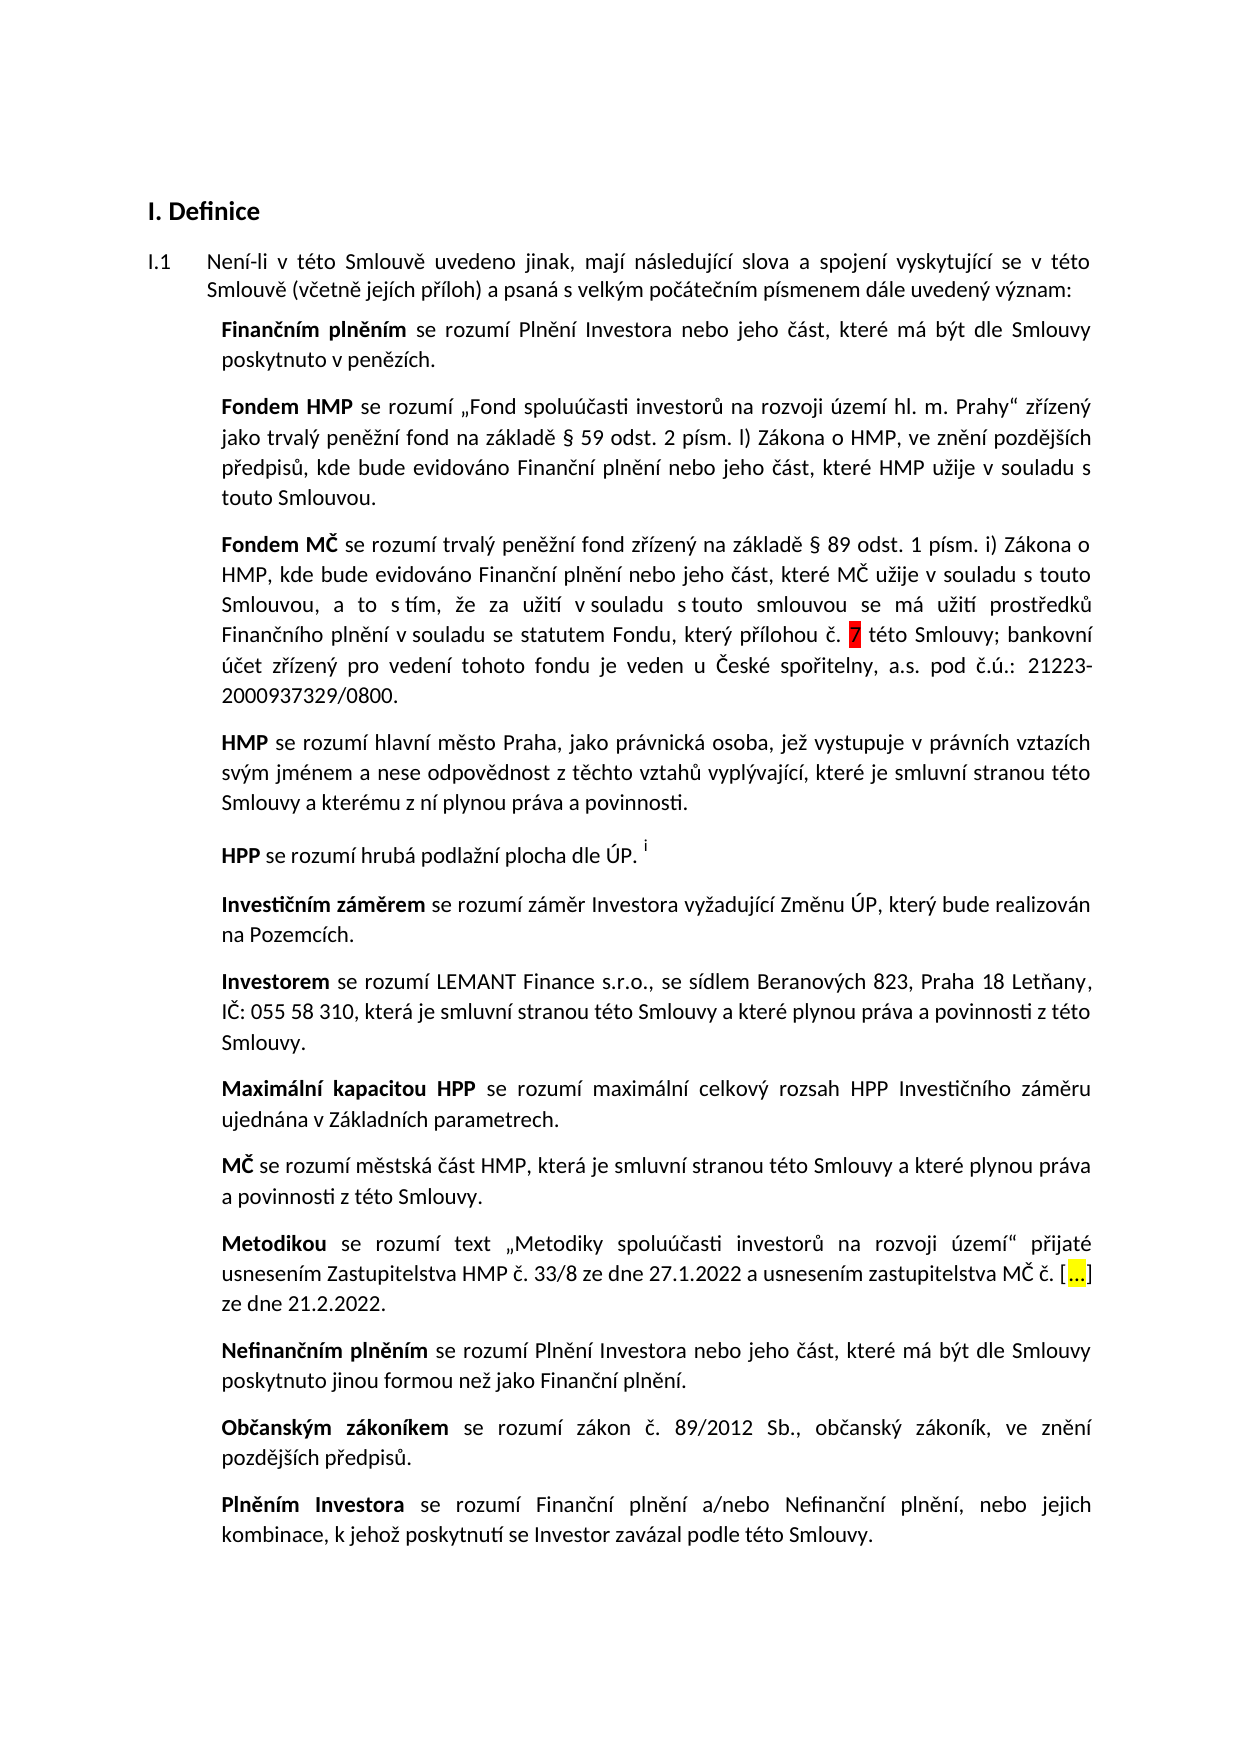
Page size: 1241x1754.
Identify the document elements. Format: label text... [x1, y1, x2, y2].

text Plněním Investora se rozumí Finanční plnění a/nebo Nefinanční plnění, nebo jejich kombinace, k jehož poskytnutí se Investor zavázal podle této Smlouvy. [221, 1490, 1093, 1548]
text Investičním záměrem se rozumí záměr Investora vyžadující Změnu ÚP, který bude realizován na Pozemcích. [221, 890, 1093, 948]
text Fondem HMP se rozumí „Fond spoluúčasti investorů na rozvoji území hl. m. Prahy“ zřízený jako trvalý peněžní fond na základě § 59 odst. 2 písm. l) Zákona o HMP, ve znění pozdějších předpisů, kde bude evidováno Finanční plnění nebo jeho část, které HMP užije v souladu s touto Smlouvou. [221, 392, 1093, 511]
subtitle I.1 Není-li v této Smlouvě uvedeno jinak, mají následující slova a spojení vyskytující se v této Smlouvě (včetně jejích příloh) a psaná s velkým počátečním písmenem dále uvedený význam: [148, 247, 1093, 303]
text HPP se rozumí hrubá podlažní plocha dle ÚP. [221, 835, 1093, 871]
text Občanským zákoníkem se rozumí zákon č. 89/2012 Sb., občanský zákoník, ve znění pozdějších předpisů. [221, 1413, 1093, 1471]
text Metodikou se rozumí text „Metodiky spoluúčasti investorů na rozvoji území“ přijaté usnesením Zastupitelstva HMP č. 33/8 ze dne 27.1.2022 a usnesením zastupitelstva MČ č. [...] ze dne 21.2.2022. [221, 1229, 1093, 1317]
text HMP se rozumí hlavní město Praha, jako právnická osoba, jež vystupuje v právních vztazích svým jménem a nese odpovědnost z těchto vztahů vyplývající, které je smluvní stranou této Smlouvy a kterému z ní plynou práva a povinnosti. [221, 728, 1093, 816]
text Investorem se rozumí LEMANT Finance s.r.o., se sídlem Beranových 823, Praha 18 Letňany, IČ: 055 58 310, která je smluvní stranou této Smlouvy a které plynou práva a povinnosti z této Smlouvy. [221, 967, 1093, 1056]
text Finančním plněním se rozumí Plnění Investora nebo jeho část, které má být dle Smlouvy poskytnuto v penězích. [221, 315, 1093, 373]
text Maximální kapacitou HPP se rozumí maximální celkový rozsah HPP Investičního záměru ujednána v Základních parametrech. [221, 1074, 1093, 1133]
text I. Definice [148, 194, 1093, 227]
text MČ se rozumí městská část HMP, která je smluvní stranou této Smlouvy a které plynou práva a povinnosti z této Smlouvy. [221, 1152, 1093, 1210]
text Nefinančním plněním se rozumí Plnění Investora nebo jeho část, které má být dle Smlouvy poskytnuto jinou formou než jako Finanční plnění. [221, 1336, 1093, 1394]
text Fondem MČ se rozumí trvalý peněžní fond zřízený na základě § 89 odst. 1 písm. i) Zákona o HMP, kde bude evidováno Finanční plnění nebo jeho část, které MČ užije v souladu s touto Smlouvou, a to s tím, že za užití v souladu s touto smlouvou se má užití prostředků Finančního plnění v souladu se statutem Fondu, který přílohou č. 7 této Smlouvy; bankovní účet zřízený pro vedení tohoto fondu je veden u České spořitelny, a.s. pod č.ú.: 21223-2000937329/0800. [221, 530, 1093, 709]
